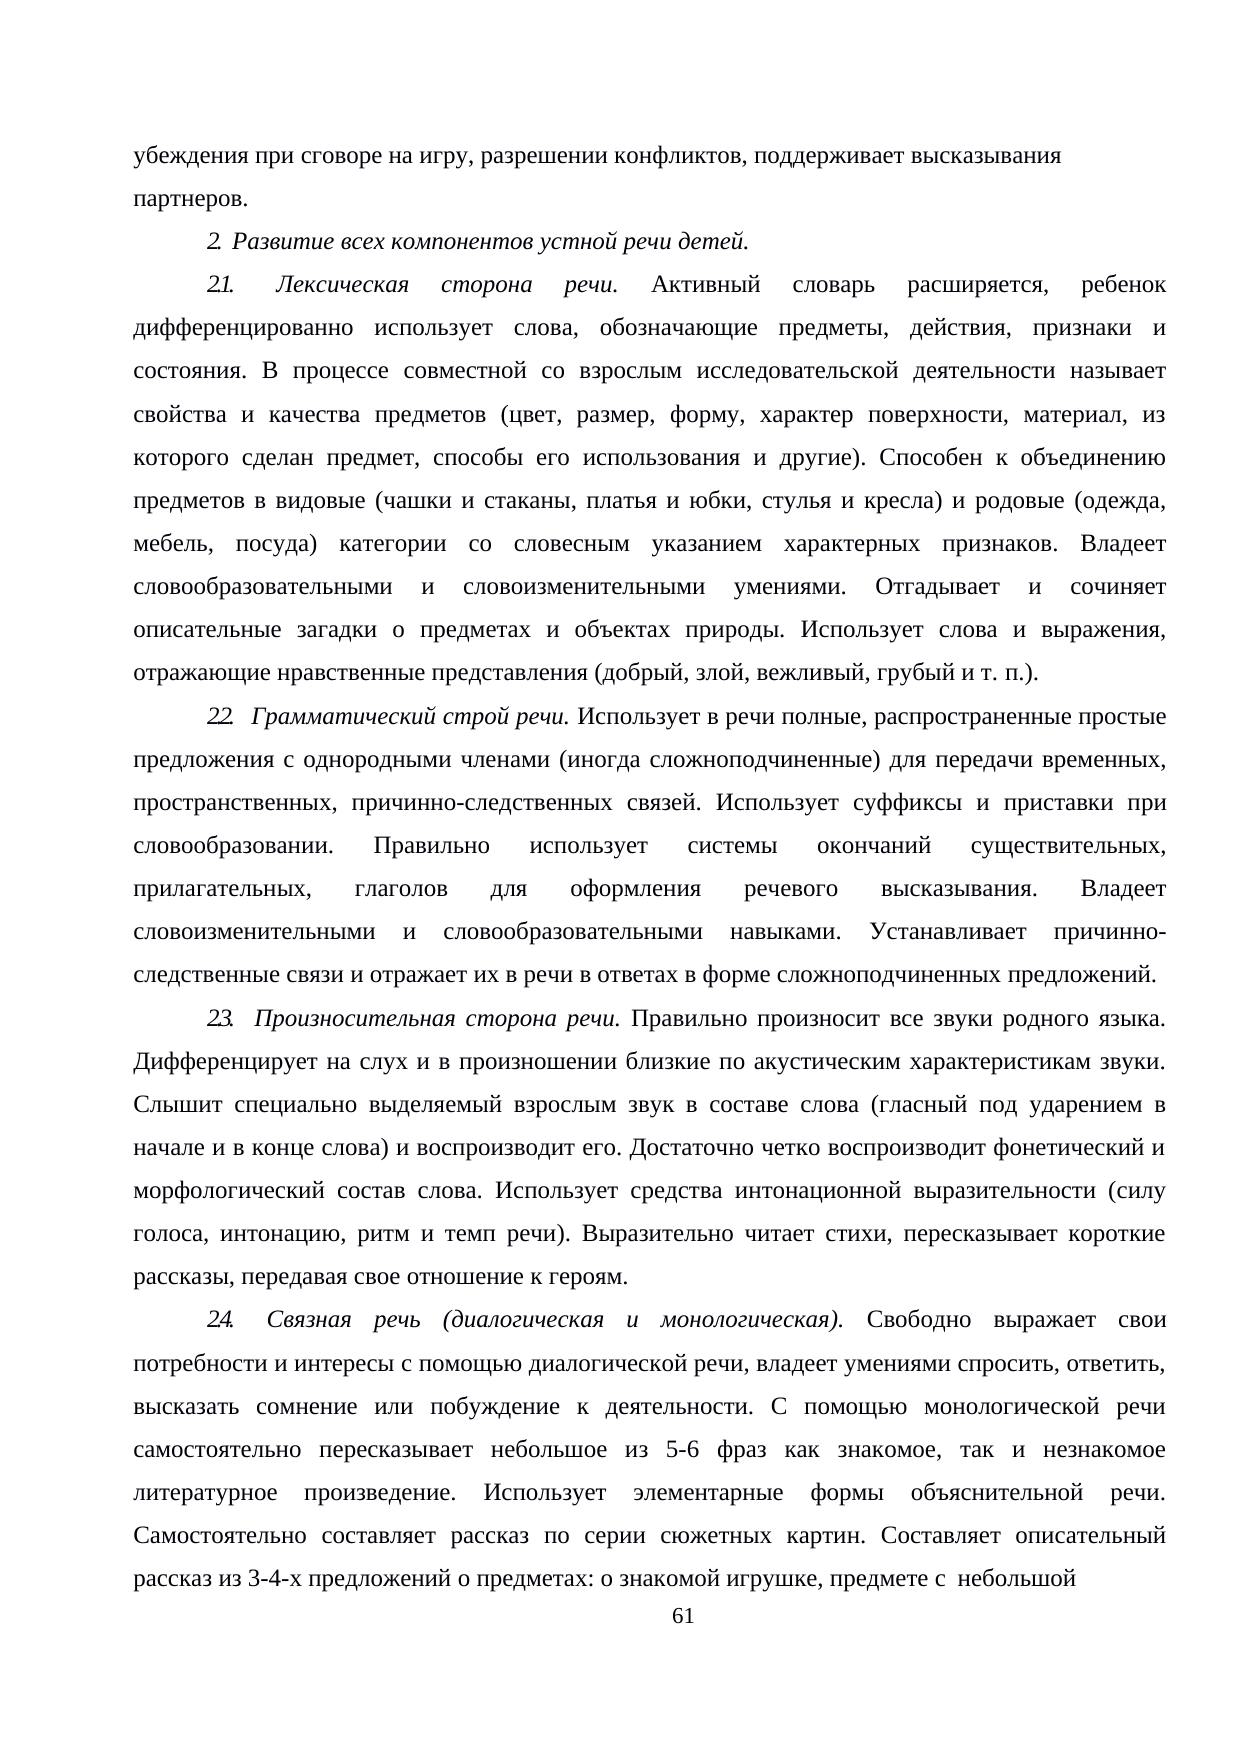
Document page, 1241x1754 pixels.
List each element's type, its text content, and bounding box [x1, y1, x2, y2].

list Грамматический строй речи. Использует в речи полные, распространенные простые предложения с однородными членами (иногда сложноподчиненные) для передачи временных, пространственных, причинно-следственных связей. Использует суффиксы и приставки при словообразовании. Правильно использует системы окончаний существительных, прилагательных, глаголов для оформления речевого высказывания. Владеет словоизменительными и словообразовательными навыками. Устанавливает причинно- следственные связи и отражает их в речи в ответах в форме сложноподчиненных предложений. [133, 701, 1167, 988]
list Произносительная сторона речи. Правильно произносит все звуки родного языка. Дифференцирует на слух и в произношении близкие по акустическим характеристикам звуки. Слышит специально выделяемый взрослым звук в составе слова (гласный под ударением в начале и в конце слова) и воспроизводит его. Достаточно четко воспроизводит фонетический и морфологический состав слова. Использует средства интонационной выразительности (силу голоса, интонацию, ритм и темп речи). Выразительно читает стихи, пересказывает короткие рассказы, передавая свое отношение к героям. [133, 1003, 1167, 1290]
list Связная речь (диалогическая и монологическая). Свободно выражает свои потребности и интересы с помощью диалогической речи, владеет умениями спросить, ответить, высказать сомнение или побуждение к деятельности. С помощью монологической речи самостоятельно пересказывает небольшое из 5-6 фраз как знакомое, так и незнакомое литературное произведение. Использует элементарные формы объяснительной речи. Самостоятельно составляет рассказ по серии сюжетных картин. Составляет описательный рассказ из 3-4-х предложений о предметах: о знакомой игрушке, предмете с небольшой [133, 1304, 1167, 1592]
text убеждения при сговоре на игру, разрешении конфликтов, поддерживает высказывания партнеров. [133, 140, 1166, 212]
list Развитие всех компонентов устной речи детей. [207, 227, 1194, 255]
list Лексическая сторона речи. Активный словарь расширяется, ребенок дифференцированно использует слова, обозначающие предметы, действия, признаки и состояния. В процессе совместной со взрослым исследовательской деятельности называет свойства и качества предметов (цвет, размер, форму, характер поверхности, материал, из которого сделан предмет, способы его использования и другие). Способен к объединению предметов в видовые (чашки и стаканы, платья и юбки, стулья и кресла) и родовые (одежда, мебель, посуда) категории со словесным указанием характерных признаков. Владеет словообразовательными и словоизменительными умениями. Отгадывает и сочиняет описательные загадки о предметах и объектах природы. Использует слова и выражения, отражающие нравственные представления (добрый, злой, вежливый, грубый и т. п.). [133, 269, 1167, 686]
